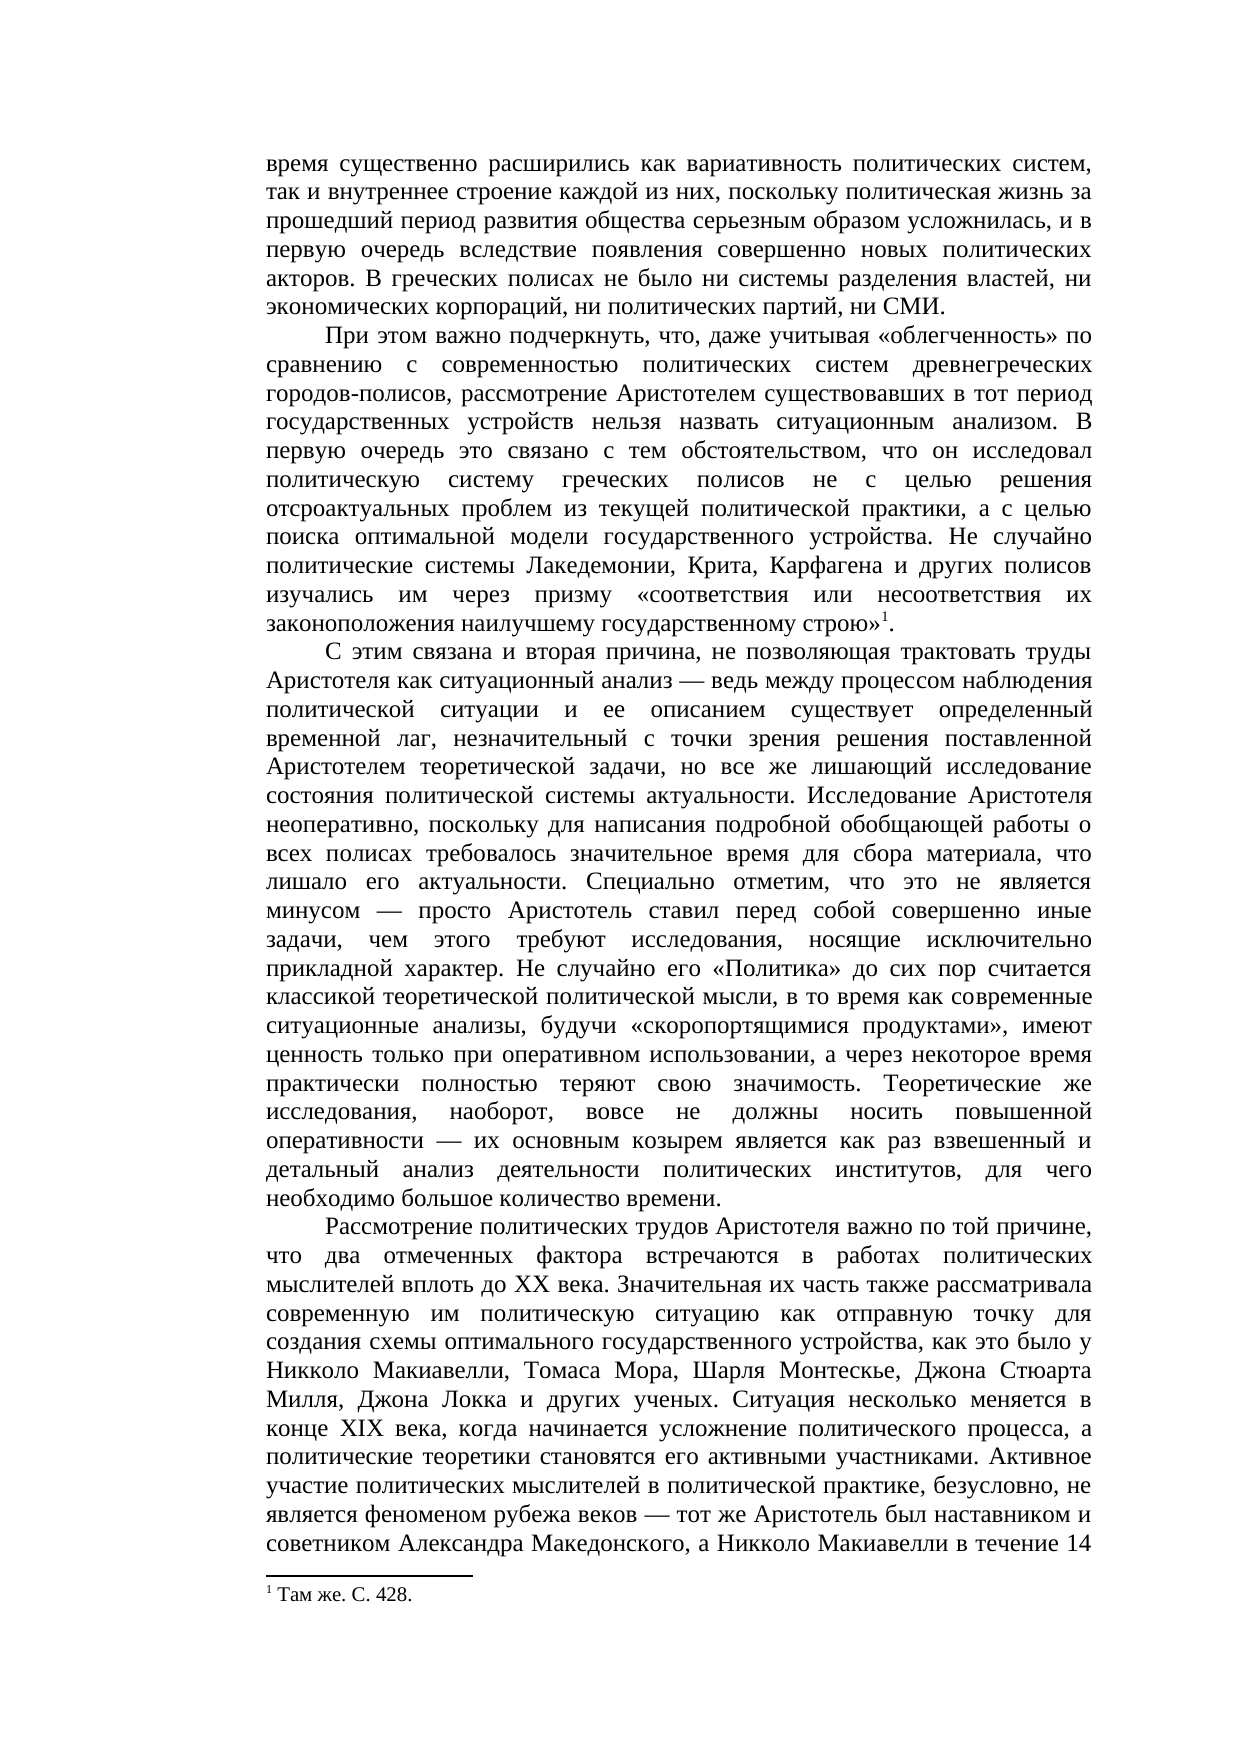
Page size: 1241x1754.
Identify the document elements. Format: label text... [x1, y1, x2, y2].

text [266, 148, 1092, 320]
text При этом важно подчеркнуть, что, даже учитывая «облегченность» по сравнению с современностью политических систем древнегреческих городов-полисов, рассмотрение Аристотелем существовавших в тот период государственных устройств нельзя назвать ситуационным анализом. В первую очередь это связано с тем обстоятельством, что он исследовал политическую систему греческих полисов не с целью решения отсроактуальных проблем из текущей политической практики, а с целью поиска оптимальной модели государственного устройства. Не случайно политические системы Лакедемонии, Крита, Карфагена и других полисов изучались им через призму «соответствия или несоответствия их законоположения наилучшему государственному строю». [266, 320, 1092, 636]
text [266, 1211, 1092, 1556]
text С этим связана и вторая причина, не позволяющая трактовать труды Аристотеля как ситуационный анализ — ведь между процессом наблюдения политической ситуации и ее описанием существует определенный временной лаг, незначительный с точки зрения решения поставленной Аристотелем теоретической задачи, но все же лишающий исследование состояния политической системы актуальности. Исследование Аристотеля неоперативно, поскольку для написания подробной обобщающей работы о всех полисах требовалось значительное время для сбора материала, что лишало его актуальности. Специально отметим, что это не является минусом — просто Аристотель ставил перед собой совершенно иные задачи, чем этого требуют исследования, носящие исключительно прикладной характер. Не случайно его «Политика» до сих пор считается классикой теоретической политической мысли, в то время как современные ситуационные анализы, будучи «скоропортящимися продуктами», имеют ценность только при оперативном использовании, а через некоторое время практически полностью теряют свою значимость. Теоретические же исследования, наоборот, вовсе не должны носить повышенной оперативности — их основным козырем является как раз взвешенный и детальный анализ деятельности политических институтов, для чего необходимо большое количество времени. [266, 636, 1092, 1211]
